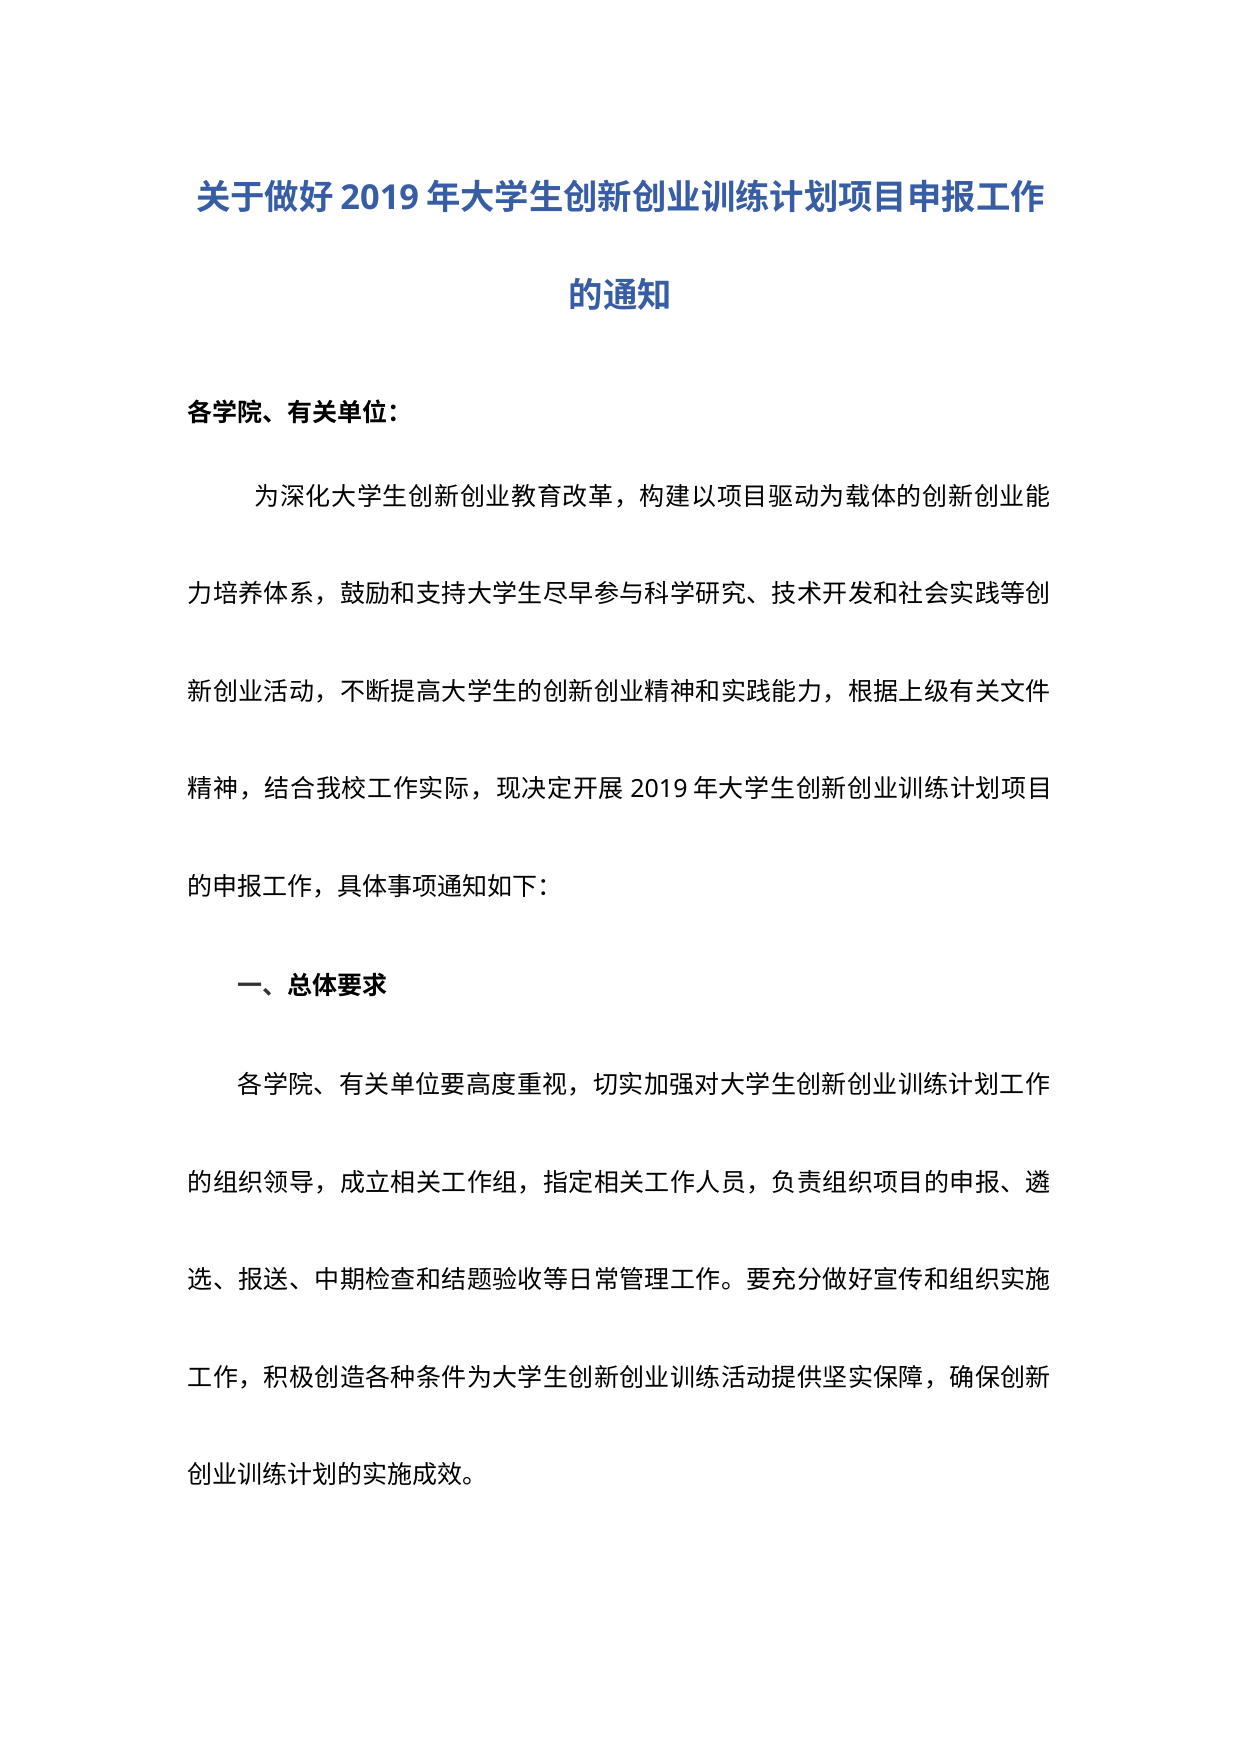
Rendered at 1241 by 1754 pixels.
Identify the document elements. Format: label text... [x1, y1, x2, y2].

text 为深化大学生创新创业教育改革，构建以项目驱动为载体的创新创业能力培养体系，鼓励和支持大学生尽早参与科学研究、技术开发和社会实践等创新创业活动，不断提高大学生的创新创业精神和实践能力，根据上级有关文件精神，结合我校工作实际，现决定开展2019年大学生创新创业训练计划项目的申报工作，具体事项通知如下： [187, 462, 1053, 917]
text 各学院、有关单位要高度重视，切实加强对大学生创新创业训练计划工作的组织领导，成立相关工作组，指定相关工作人员，负责组织项目的申报、遴选、报送、中期检查和结题验收等日常管理工作。要充分做好宣传和组织实施工作，积极创造各种条件为大学生创新创业训练活动提供坚实保障，确保创新创业训练计划的实施成效。 [187, 1050, 1053, 1505]
text 各学院、有关单位： [187, 378, 1053, 443]
text 一、总体要求 [187, 951, 1053, 1016]
text 关于做好2019年大学生创新创业训练计划项目申报工作的通知 [187, 162, 1053, 324]
